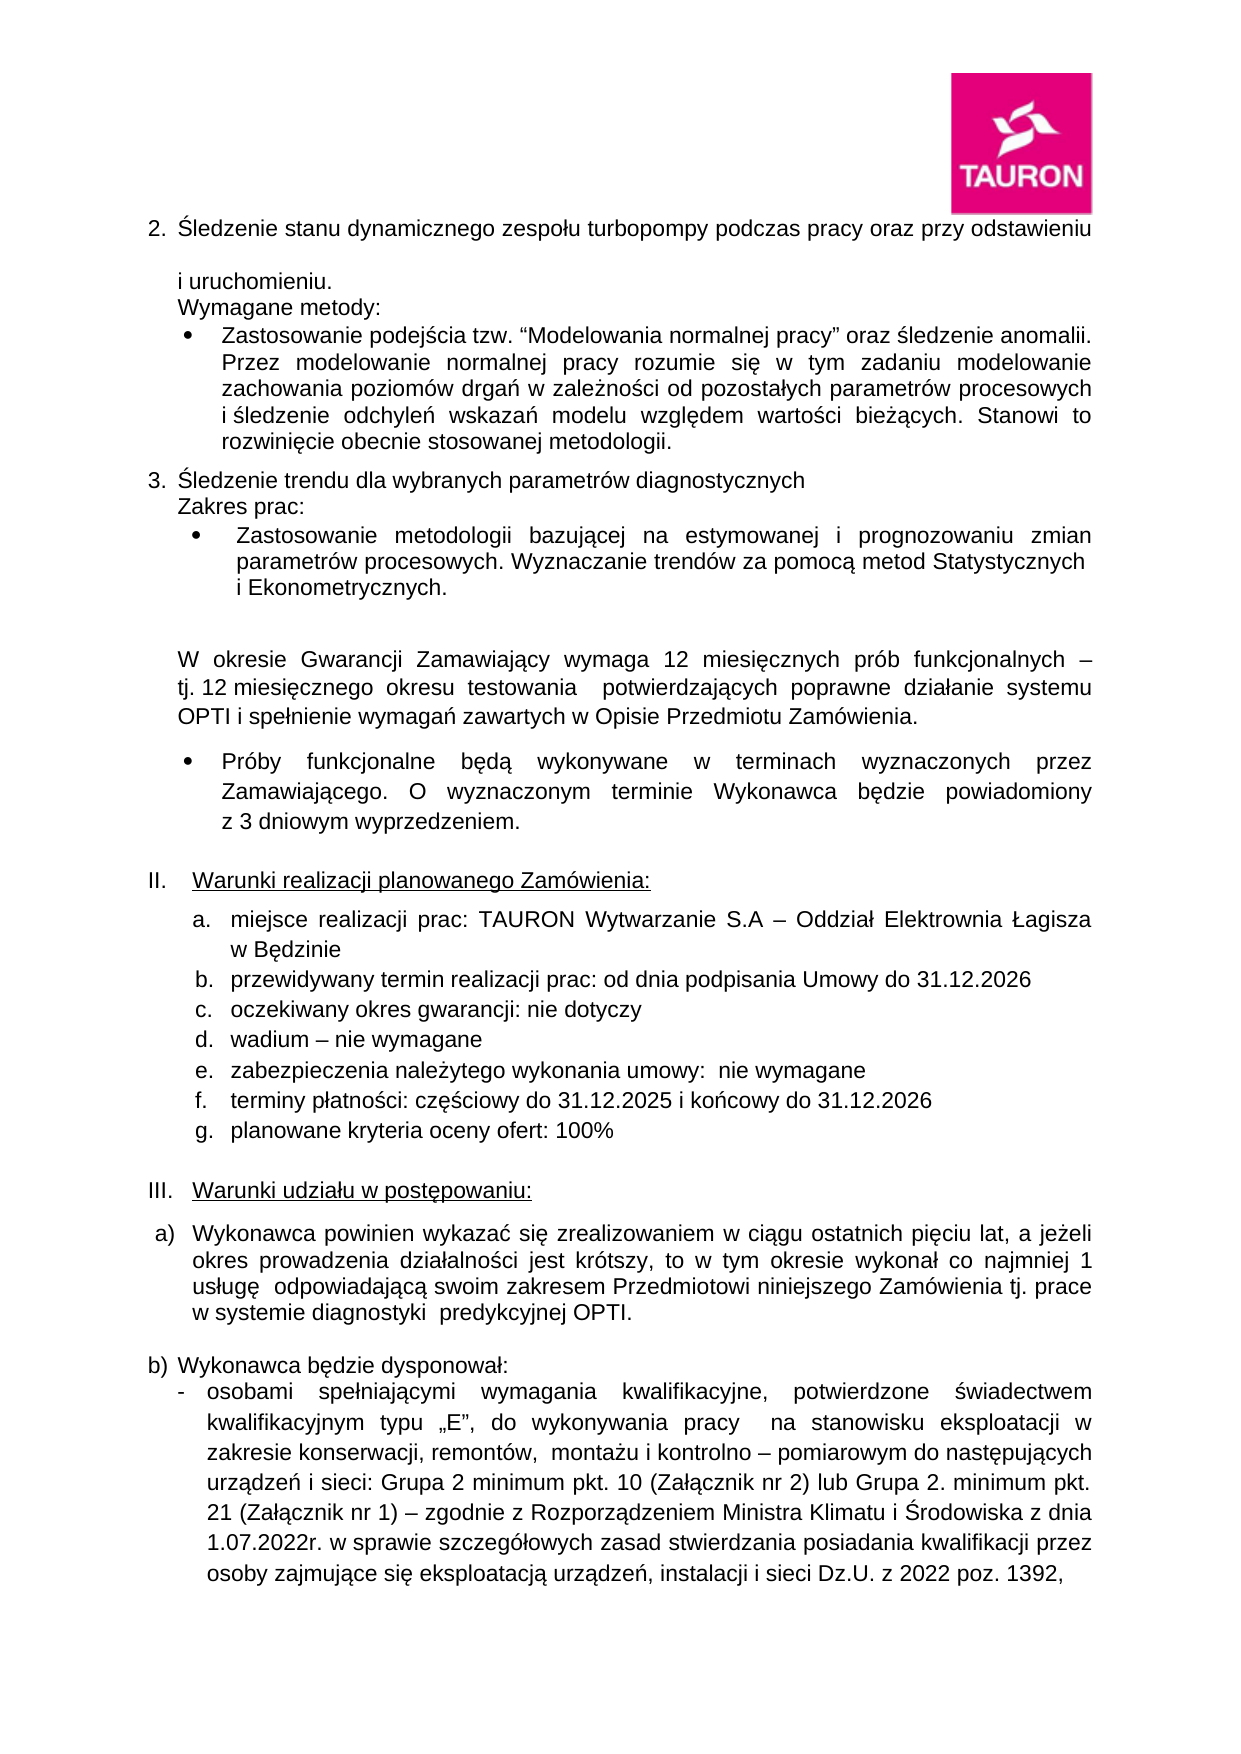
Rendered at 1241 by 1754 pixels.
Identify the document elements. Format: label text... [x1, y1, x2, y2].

list Śledzenie trendu dla wybranych parametrów diagnostycznych [148, 467, 1093, 493]
list Próby funkcjonalne będą wykonywane w terminach wyznaczonych przez Zamawiającego. O wyznaczonym terminie Wykonawca będzie powiadomiony z 3 dniowym wyprzedzeniem. [184, 748, 1093, 834]
picture [951, 73, 1093, 215]
subtitle miejsce realizacji prac: TAURON Wytwarzanie S.A – Oddział Elektrownia Łagisza w Będzinie [192, 906, 1093, 962]
list Zastosowanie podejścia tzw. “Modelowania normalnej pracy” oraz śledzenie anomalii. Przez modelowanie normalnej pracy rozumie się w tym zadaniu modelowanie zachowania poziomów drgań w zależności od pozostałych parametrów procesowych i śledzenie odchyleń wskazań modelu względem wartości bieżących. Stanowi to rozwinięcie obecnie stosowanej metodologii. [184, 322, 1093, 454]
list terminy płatności: częściowy do 31.12.2025 i końcowy do 31.12.2026 [195, 1087, 1093, 1113]
list Warunki udziału w postępowaniu: [148, 1177, 1093, 1204]
list Zastosowanie metodologii bazującej na estymowanej i prognozowaniu zmian parametrów procesowych. Wyznaczanie trendów za pomocą metod Statystycznych i Ekonometrycznych. [192, 522, 1093, 601]
list planowane kryteria oceny ofert: 100% [195, 1117, 1093, 1143]
text Wymagane metody: [177, 294, 1093, 320]
text Zakres prac: [177, 493, 1093, 519]
list Warunki realizacji planowanego Zamówienia: [148, 867, 1093, 893]
list Wykonawca powinien wykazać się zrealizowaniem w ciągu ostatnich pięciu lat, a jeżeli okres prowadzenia działalności jest krótszy, to w tym okresie wykonał co najmniej 1 usługę odpowiadającą swoim zakresem Przedmiotowi niniejszego Zamówienia tj. prace w systemie diagnostyki predykcyjnej OPTI. [154, 1220, 1093, 1326]
list Śledzenie stanu dynamicznego zespołu turbopompy podczas pracy oraz przy odstawieniu i uruchomieniu. [148, 215, 1093, 294]
text - osobami spełniającymi wymagania kwalifikacyjne, potwierdzone świadectwem kwalifikacyjnym typu „E”, do wykonywania pracy na stanowisku eksploatacji w zakresie konserwacji, remontów, montażu i kontrolno – pomiarowym do następujących urządzeń i sieci: Grupa 2 minimum pkt. 10 (Załącznik nr 2) lub Grupa 2. minimum pkt. 21 (Załącznik nr 1) – zgodnie z Rozporządzeniem Ministra Klimatu i Środowiska z dnia 1.07.2022r. w sprawie szczegółowych zasad stwierdzania posiadania kwalifikacji przez osoby zajmujące się eksploatacją urządzeń, instalacji i sieci Dz.U. z 2022 poz. 1392, [177, 1378, 1093, 1586]
list zabezpieczenia należytego wykonania umowy: nie wymagane [195, 1057, 1093, 1083]
list wadium – nie wymagane [195, 1026, 1093, 1053]
list oczekiwany okres gwarancji: nie dotyczy [195, 996, 1093, 1023]
list przewidywany termin realizacji prac: od dnia podpisania Umowy do 31.12.2026 [195, 966, 1093, 992]
list Wykonawca będzie dysponował: [148, 1352, 1093, 1378]
text W okresie Gwarancji Zamawiający wymaga 12 miesięcznych prób funkcjonalnych – tj. 12 miesięcznego okresu testowania potwierdzających poprawne działanie systemu OPTI i spełnienie wymagań zawartych w Opisie Przedmiotu Zamówienia. [177, 646, 1093, 729]
